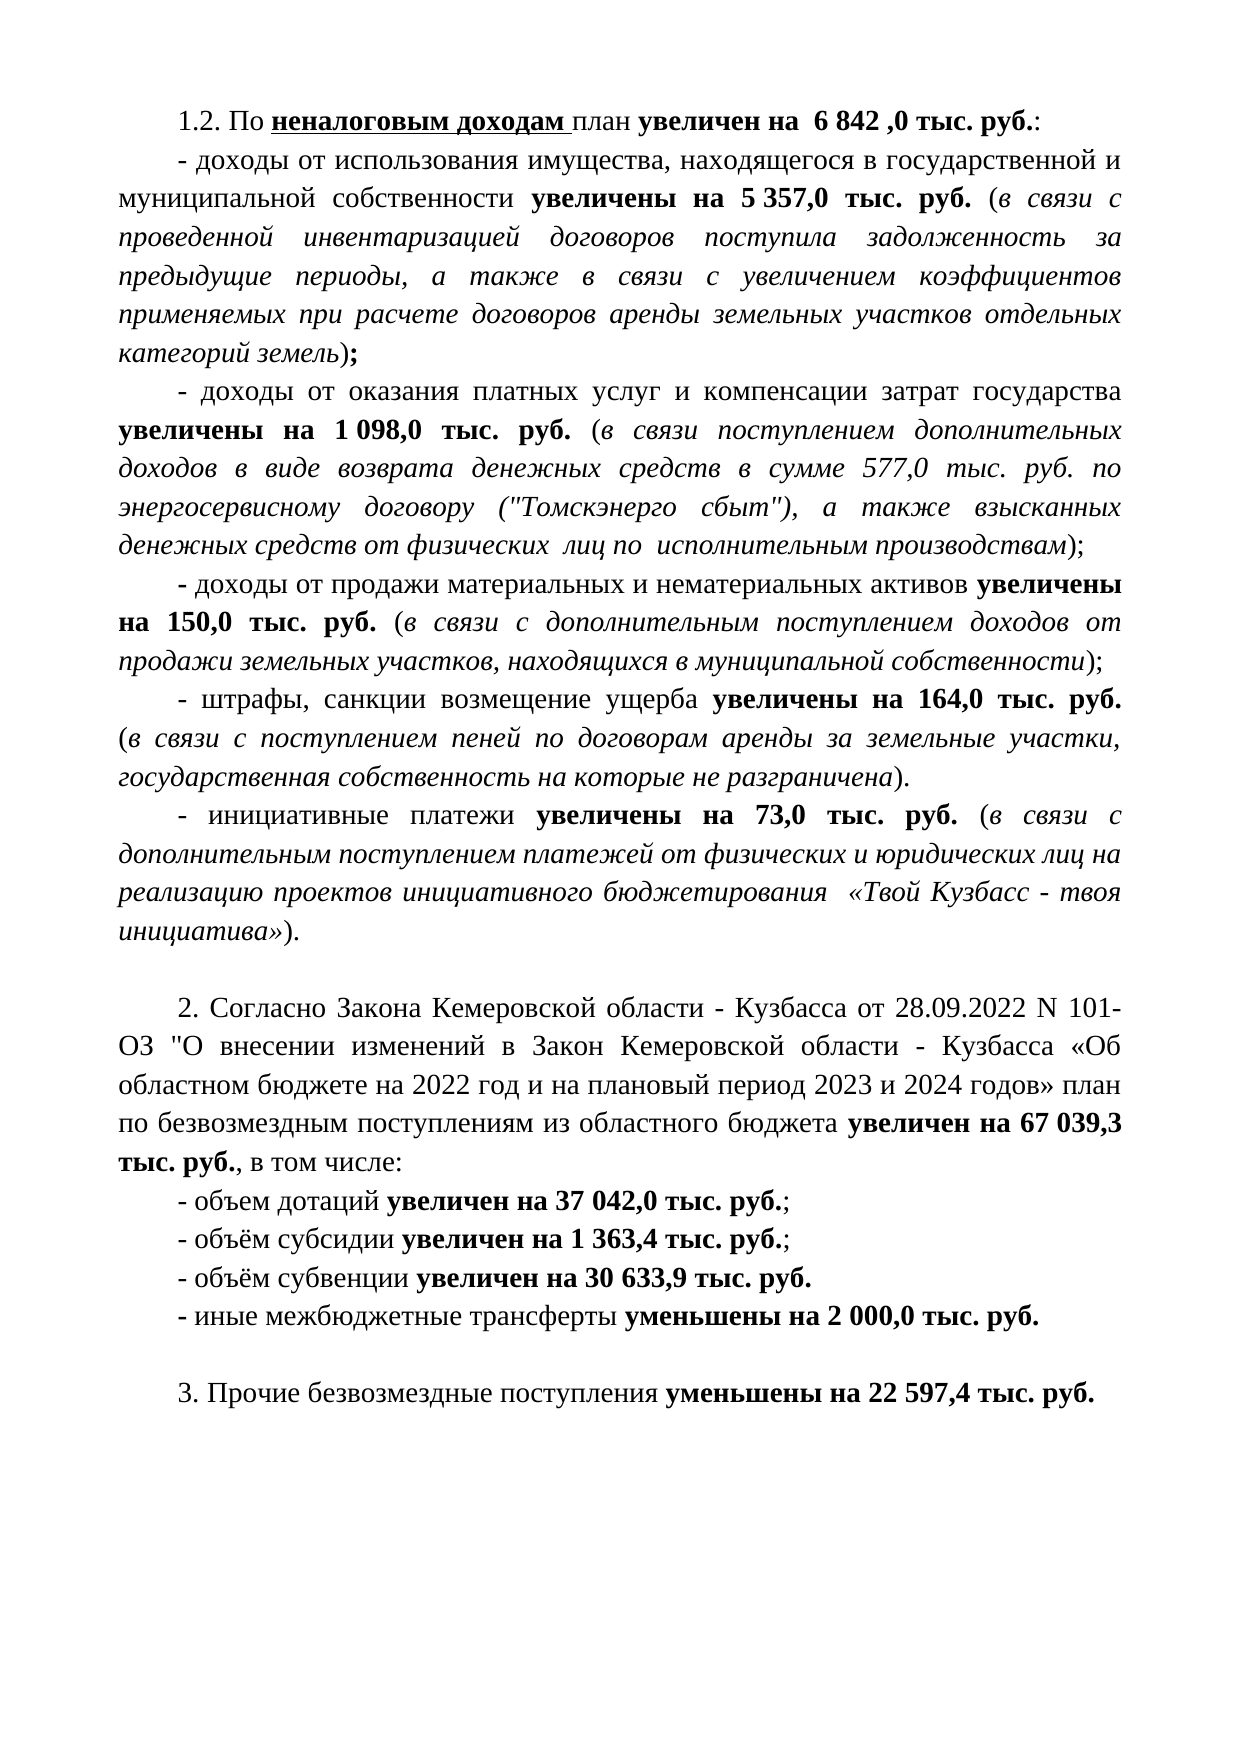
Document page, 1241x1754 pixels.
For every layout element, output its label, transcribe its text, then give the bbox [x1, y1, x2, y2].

text - объём субвенции увеличен на 30 633,9 тыс. руб. [118, 1260, 1122, 1293]
list Прочие безвозмездные поступления уменьшены на 22 597,4 тыс. руб. [177, 1375, 1122, 1409]
text - иные межбюджетные трансферты уменьшены на 2 000,0 тыс. руб. [118, 1298, 1122, 1332]
text - объём субсидии увеличен на 1 363,4 тыс. руб.; [118, 1221, 1122, 1255]
text 2. Согласно Закона Кемеровской области - Кузбасса от 28.09.2022 N 101-ОЗ "О внесении изменений в Закон Кемеровской области - Кузбасса «Об областном бюджете на 2022 год и на плановый период 2023 и 2024 годов» план по безвозмездным поступлениям из областного бюджета увеличен на 67 039,3 тыс. руб., в том числе: [118, 990, 1122, 1178]
text - инициативные платежи увеличены на 73,0 тыс. руб. (в связи с дополнительным поступлением платежей от физических и юридических лиц на реализацию проектов инициативного бюджетирования «Твой Кузбасс - твоя инициатива»). [118, 797, 1122, 946]
text - доходы от оказания платных услуг и компенсации затрат государства увеличены на 1 098,0 тыс. руб. (в связи поступлением дополнительных доходов в виде возврата денежных средств в сумме 577,0 тыс. руб. по энергосервисному договору ("Томскэнерго сбыт"), а также взысканных денежных средств от физических лиц по исполнительным производствам); [118, 373, 1122, 561]
text - доходы от использования имущества, находящегося в государственной и муниципальной собственности увеличены на 5 357,0 тыс. руб. (в связи с проведенной инвентаризацией договоров поступила задолженность за предыдущие периоды, а также в связи с увеличением коэффициентов применяемых при расчете договоров аренды земельных участков отдельных категорий земель); [118, 142, 1122, 368]
text - объем дотаций увеличен на 37 042,0 тыс. руб.; [118, 1183, 1122, 1216]
text - доходы от продажи материальных и нематериальных активов увеличены на 150,0 тыс. руб. (в связи с дополнительным поступлением доходов от продажи земельных участков, находящихся в муниципальной собственности); [118, 566, 1122, 677]
text 1.2. По неналоговым доходам план увеличен на 6 842 ,0 тыс. руб.: [118, 103, 1122, 137]
text - штрафы, санкции возмещение ущерба увеличены на 164,0 тыс. руб. (в связи с поступлением пеней по договорам аренды за земельные участки, государственная собственность на которые не разграничена). [118, 682, 1122, 792]
